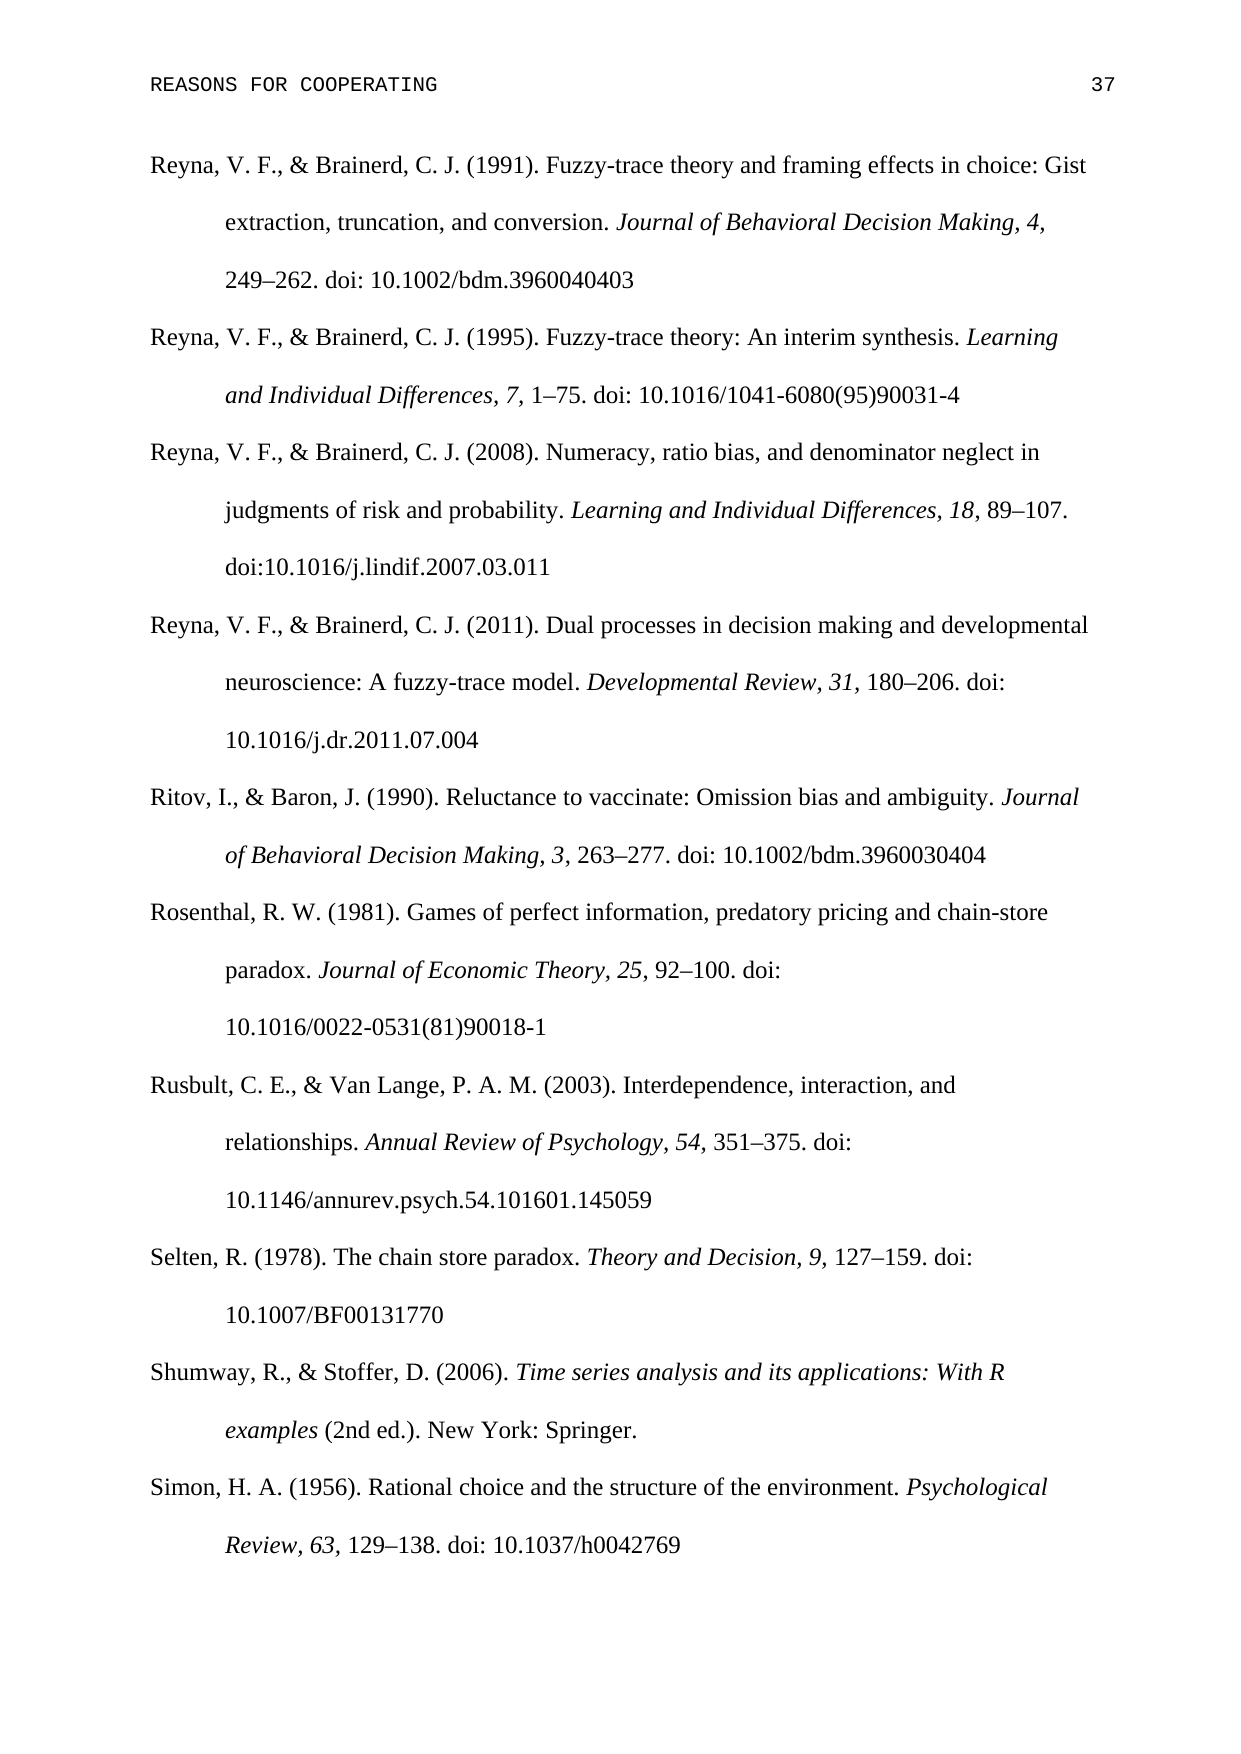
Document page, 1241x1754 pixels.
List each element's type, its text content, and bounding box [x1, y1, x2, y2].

text Simon, H. A. (1956). Rational choice and the structure of the environment. Psychological Review, 63, 129–138. doi: 10.1037/h0042769 [150, 1472, 1090, 1559]
text Reyna, V. F., & Brainerd, C. J. (1991). Fuzzy-trace theory and framing effects in choice: Gist extraction, truncation, and conversion. Journal of Behavioral Decision Making, 4, 249–262. doi: 10.1002/bdm.3960040403 [150, 150, 1090, 294]
text Rosenthal, R. W. (1981). Games of perfect information, predatory pricing and chain-store paradox. Journal of Economic Theory, 25, 92–100. doi: 10.1016/0022-0531(81)90018-1 [150, 897, 1090, 1041]
text Shumway, R., & Stoffer, D. (2006). Time series analysis and its applications: With R examples (2nd ed.). New York: Springer. [150, 1357, 1090, 1444]
text Ritov, I., & Baron, J. (1990). Reluctance to vaccinate: Omission bias and ambiguity. Journal of Behavioral Decision Making, 3, 263–277. doi: 10.1002/bdm.3960030404 [150, 782, 1090, 869]
text Selten, R. (1978). The chain store paradox. Theory and Decision, 9, 127–159. doi: 10.1007/BF00131770 [150, 1242, 1090, 1329]
text Rusbult, C. E., & Van Lange, P. A. M. (2003). Interdependence, interaction, and relationships. Annual Review of Psychology, 54, 351–375. doi: 10.1146/annurev.psych.54.101601.145059 [150, 1070, 1090, 1214]
text Reyna, V. F., & Brainerd, C. J. (1995). Fuzzy-trace theory: An interim synthesis. Learning and Individual Differences, 7, 1–75. doi: 10.1016/1041-6080(95)90031-4 [150, 322, 1090, 409]
text Reyna, V. F., & Brainerd, C. J. (2008). Numeracy, ratio bias, and denominator neglect in judgments of risk and probability. Learning and Individual Differences, 18, 89–107. doi:10.1016/j.lindif.2007.03.011 [150, 437, 1090, 581]
text Reyna, V. F., & Brainerd, C. J. (2011). Dual processes in decision making and developmental neuroscience: A fuzzy-trace model. Developmental Review, 31, 180–206. doi: 10.1016/j.dr.2011.07.004 [150, 610, 1090, 754]
